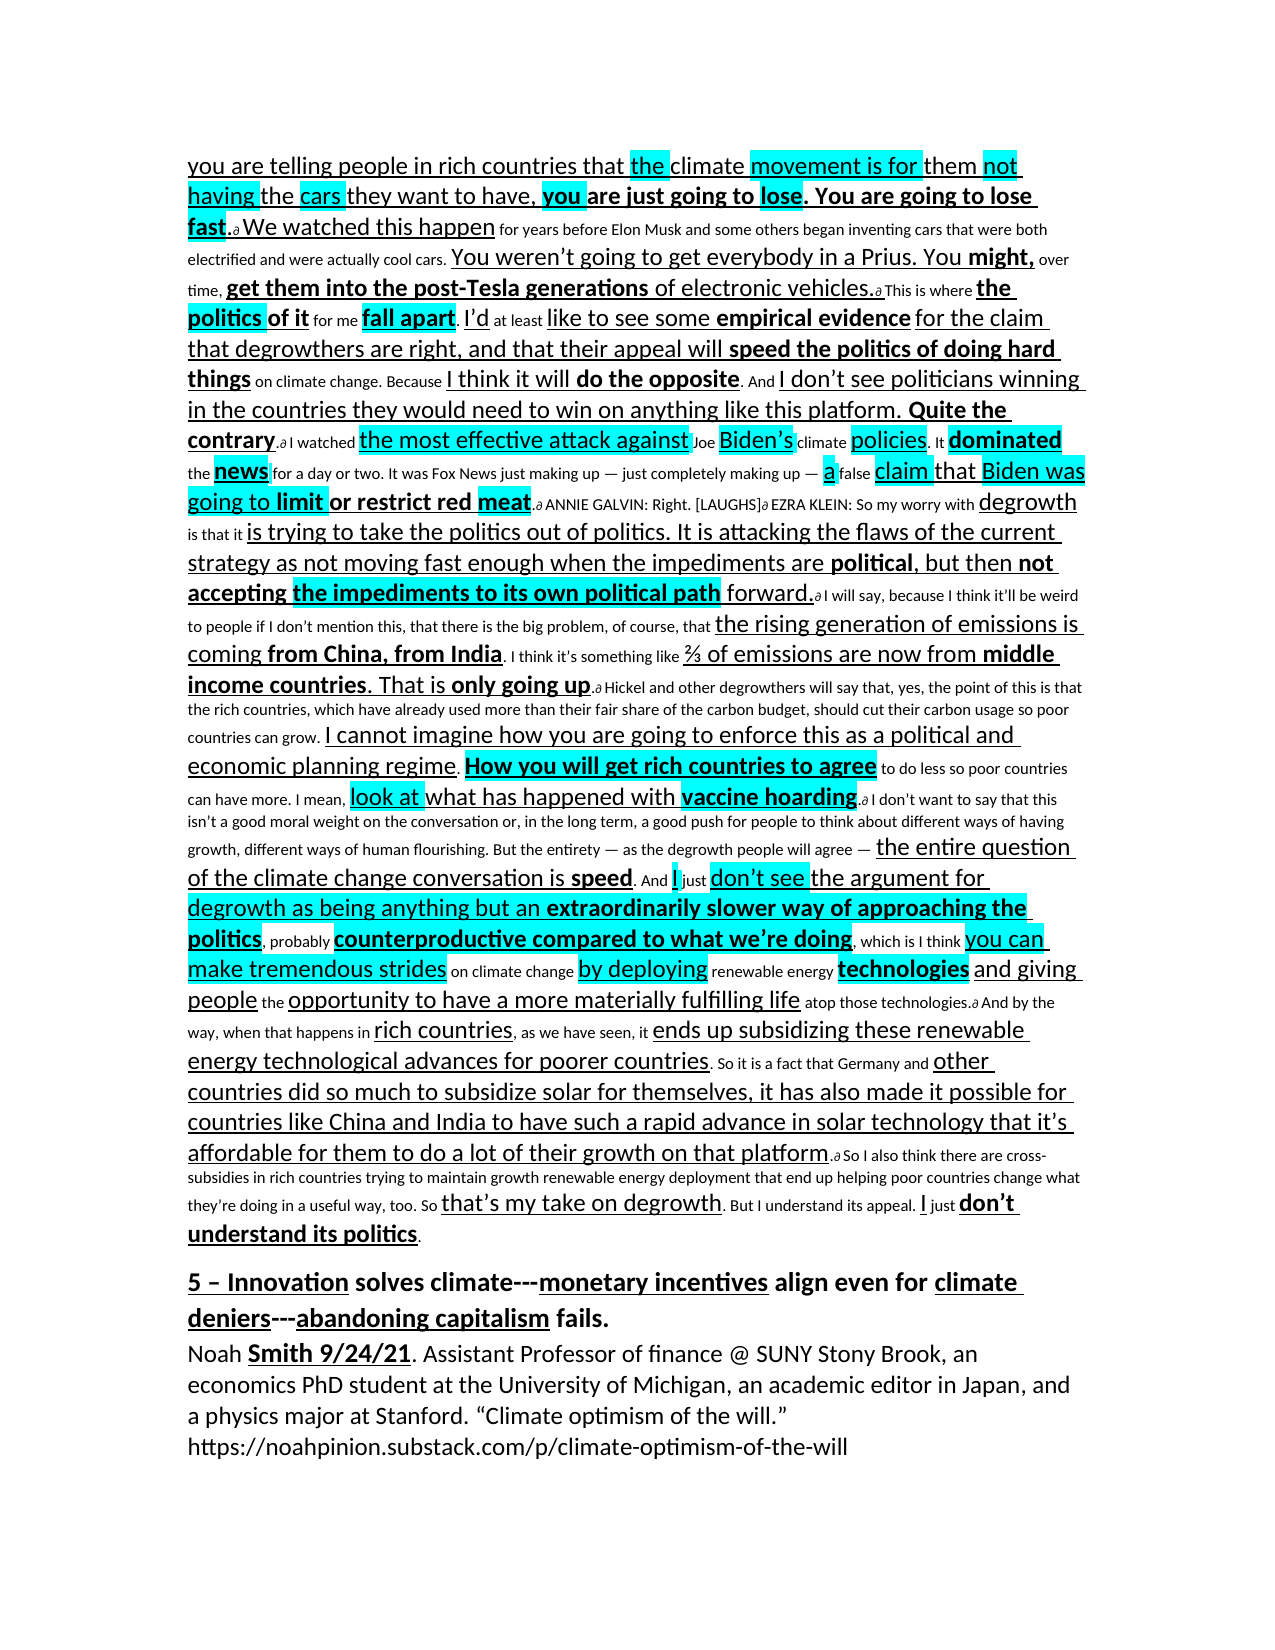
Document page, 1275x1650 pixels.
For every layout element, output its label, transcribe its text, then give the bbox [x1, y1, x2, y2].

subtitle 5 – Innovation solves climate---monetary incentives align even for climate deniers---abandoning capitalism fails. [187, 1265, 1087, 1334]
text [187, 150, 1087, 1249]
text Noah Smith 9/24/21. Assistant Professor of finance @ SUNY Stony Brook, an economics PhD student at the University of Michigan, an academic editor in Japan, and a physics major at Stanford. “Climate optimism of the will.” https://noahpinion.substack.com/p/climate-optimism-of-the-will [187, 1337, 1087, 1461]
